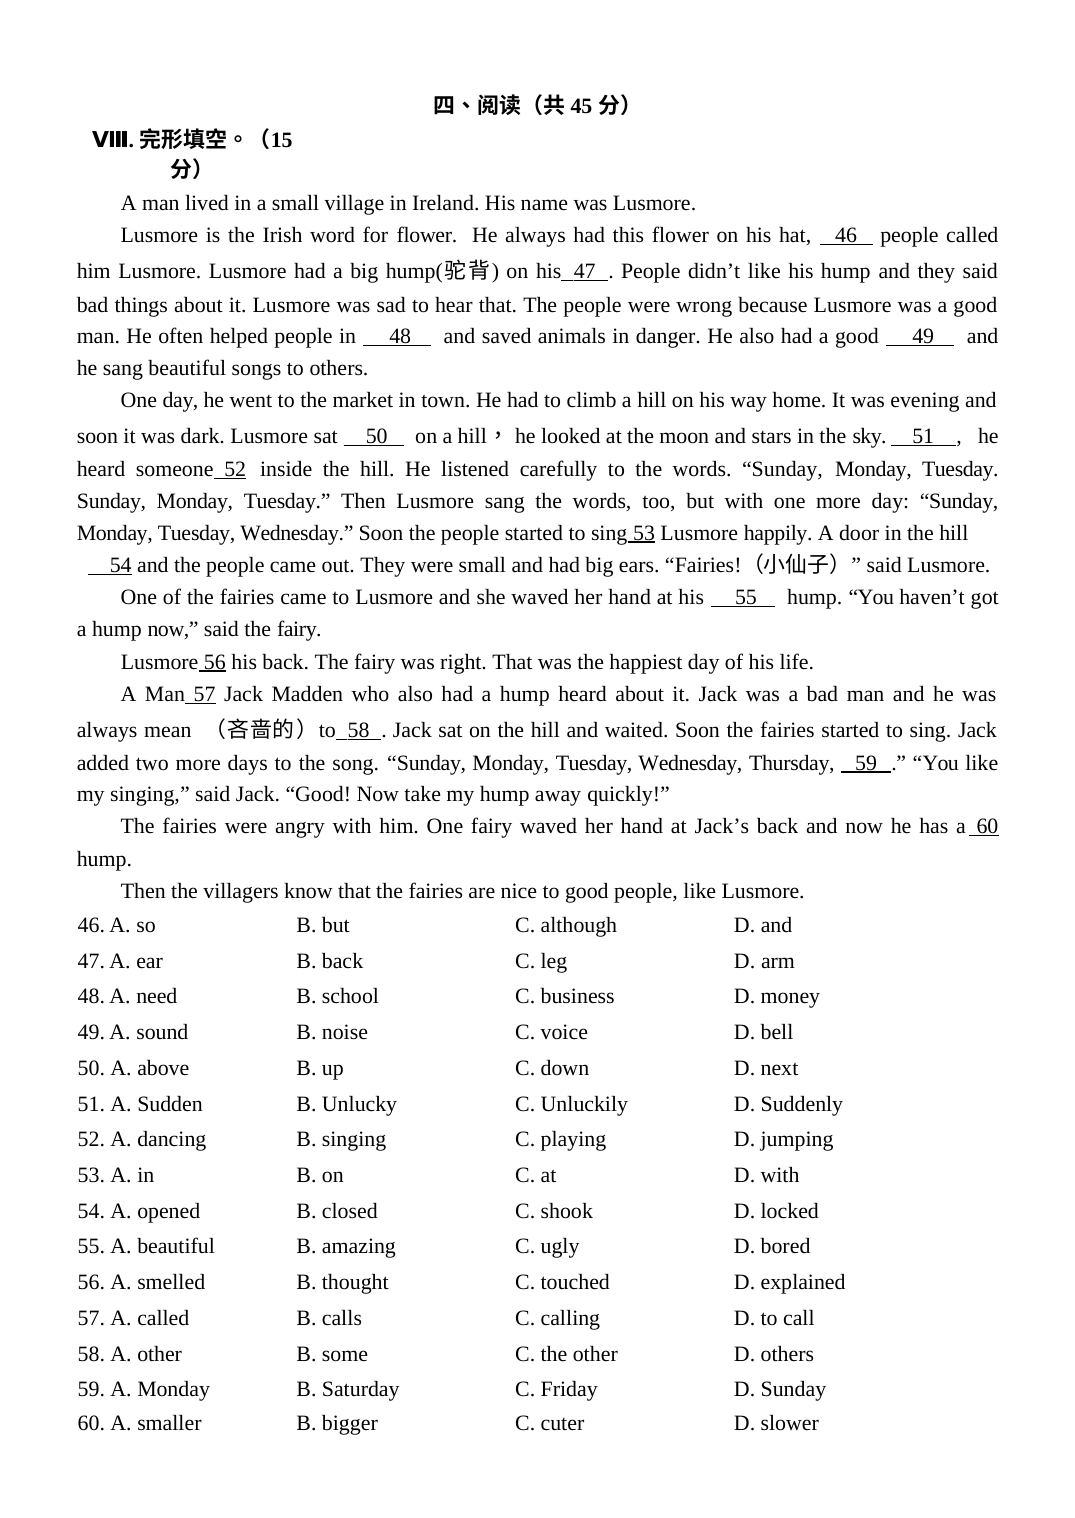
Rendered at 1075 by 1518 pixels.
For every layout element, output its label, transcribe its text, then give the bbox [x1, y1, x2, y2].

text Ⅷ. 完形填空。（15 分） [69, 124, 315, 184]
table_cell 60. A. smaller [72, 1407, 255, 1437]
table_cell C. ugly [458, 1229, 681, 1264]
table_cell B. amazing [255, 1229, 457, 1264]
table_cell B. thought [255, 1264, 457, 1300]
table_cell 54. A. opened [72, 1193, 255, 1229]
table_header C. although C. leg C. business C. voice [458, 913, 681, 1050]
table_cell B. up [255, 1050, 457, 1086]
table_cell 58. A. other [72, 1336, 255, 1372]
table_cell D. explained [681, 1264, 851, 1300]
table_cell B. on [255, 1157, 457, 1193]
table_cell B. some [255, 1336, 457, 1372]
text 54 and the people came out. They were small and had big ears. “Fairies!（小仙子）” said Lusmore. [88, 551, 1031, 578]
table_cell 59. A. Monday [72, 1372, 255, 1407]
table_cell C. playing [458, 1121, 681, 1157]
table_header A. so A. ear A. need A. sound [72, 913, 255, 1050]
table_cell 56. A. smelled [72, 1264, 255, 1300]
table_cell D. Sunday [681, 1372, 851, 1407]
table_cell B. Unlucky [255, 1086, 457, 1121]
table_header D. and D. arm D. money D. bell [681, 913, 851, 1050]
table_cell 51. A. Sudden [72, 1086, 255, 1121]
table_cell B. Saturday [255, 1372, 457, 1407]
table_cell D. Suddenly [681, 1086, 851, 1121]
table_cell B. bigger [255, 1407, 457, 1437]
text The fairies were angry with him. One fairy waved her hand at Jack’s back and now he has a 60 hump. [77, 813, 998, 871]
table_cell C. Unluckily [458, 1086, 681, 1121]
table_cell D. to call [681, 1300, 851, 1336]
table_cell D. slower [681, 1407, 851, 1437]
table_cell D. next [681, 1050, 851, 1086]
table_cell C. shook [458, 1193, 681, 1229]
table_cell C. touched [458, 1264, 681, 1300]
table_cell B. calls [255, 1300, 457, 1336]
table_cell C. the other [458, 1336, 681, 1372]
table_cell C. calling [458, 1300, 681, 1336]
text One of the fairies came to Lusmore and she waved her hand at his 55 hump. “You haven’t got a hump now,” said the fairy. [77, 584, 999, 642]
table_cell D. jumping [681, 1121, 851, 1157]
table_cell 55. A. beautiful [72, 1229, 255, 1264]
table_cell 57. A. called [72, 1300, 255, 1336]
table_cell 53. A. in [72, 1157, 255, 1193]
table_cell D. bored [681, 1229, 851, 1264]
table_cell 52. A. dancing [72, 1121, 255, 1157]
text A man lived in a small village in Ireland. His name was Lusmore. [121, 190, 1031, 215]
subtitle 四、阅读（共 45 分） [69, 90, 1006, 120]
text One day, he went to the market in town. He had to climb a hill on his way home. It was evening and soon it was dark. Lusmore sat 50 on a hill， he looked at the moon and stars in the sky. 51 , he heard someone 52 inside the hill. He listened carefully to the words. “Sunday, Monday, Tuesday. Sunday, Monday, Tuesday.” Then Lusmore sang the words, too, but with one more day: “Sunday, Monday, Tuesday, Wednesday.” Soon the people started to sing 53 Lusmore happily. A door in the hill [77, 387, 999, 545]
table_cell B. singing [255, 1121, 457, 1157]
text A Man 57 Jack Madden who also had a hump heard about it. Jack was a bad man and he was always mean （吝啬的）to 58 . Jack sat on the hill and waited. Soon the fairies started to sing. Jack added two more days to the song. “Sunday, Monday, Tuesday, Wednesday, Thursday, 59 .” “You like my singing,” said Jack. “Good! Now take my hump away quickly!” [77, 681, 998, 806]
table_cell D. locked [681, 1193, 851, 1229]
table_cell C. cuter [458, 1407, 681, 1437]
text Then the villagers know that the fairies are nice to good people, like Lusmore. [121, 878, 1031, 903]
table_cell C. down [458, 1050, 681, 1086]
text Lusmore 56 his back. The fairy was right. That was the happiest day of his life. [121, 649, 1031, 674]
text Lusmore is the Irish word for flower. He always had this flower on his hat, 46 people called him Lusmore. Lusmore had a big hump(驼背) on his 47 . People didn’t like his hump and they said bad things about it. Lusmore was sad to hear that. The people were wrong because Lusmore was a good man. He often helped people in 48 and saved animals in danger. He also had a good 49 and he sang beautiful songs to others. [77, 222, 998, 380]
table_cell D. with [681, 1157, 851, 1193]
table_cell 50. A. above [72, 1050, 255, 1086]
table_cell B. closed [255, 1193, 457, 1229]
table_cell D. others [681, 1336, 851, 1372]
table_cell C. Friday [458, 1372, 681, 1407]
table_cell C. at [458, 1157, 681, 1193]
table_header B. but B. back B. school B. noise [255, 913, 457, 1050]
